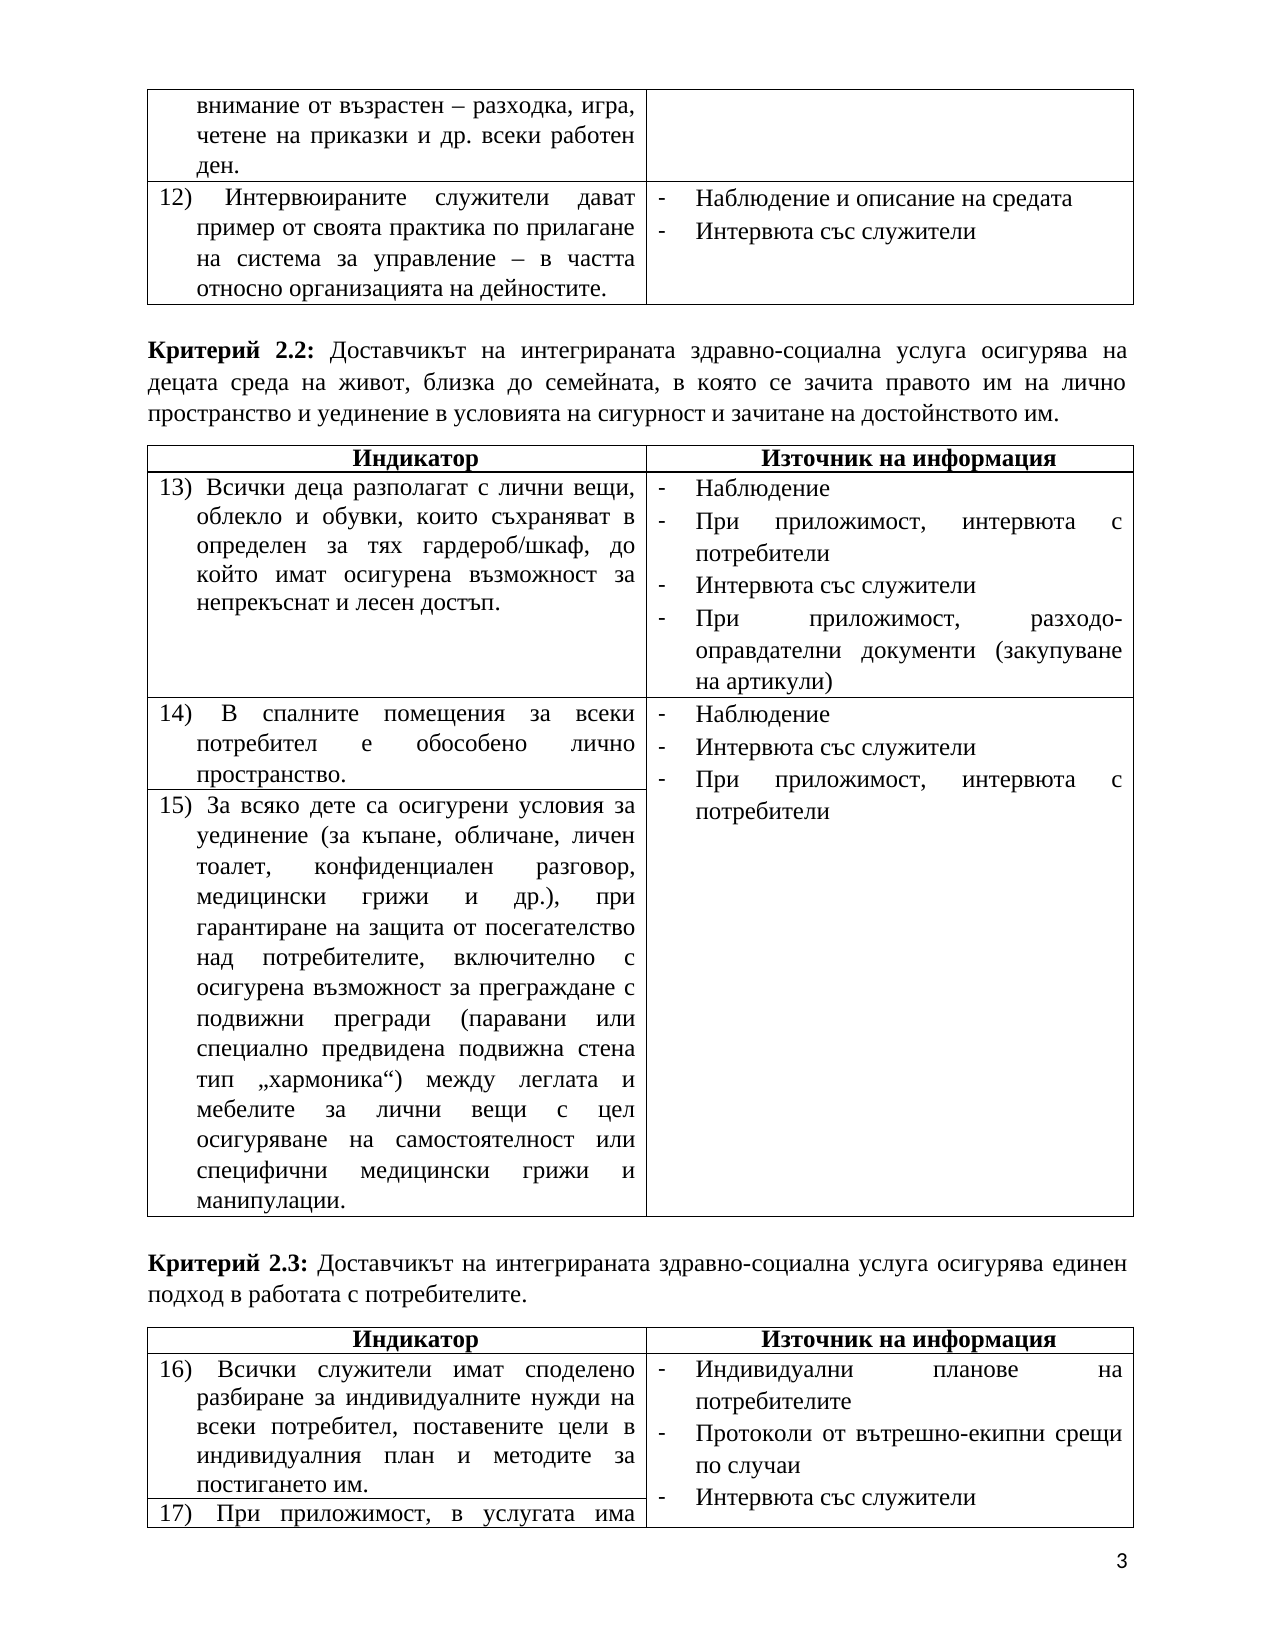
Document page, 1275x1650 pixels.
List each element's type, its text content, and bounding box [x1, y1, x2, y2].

table_cell За всяко дете са осигурени условия за уединение (за къпане, обличане, личен тоалет, конфиденциален разговор, медицински грижи и др.), при гарантиране на защита от посегателство над потребителите, включително с осигурена възможност за преграждане с подвижни прегради (паравани или специално предвидена подвижна стена тип „хармоника“) между леглата и мебелите за лични вещи с цел осигуряване на самостоятелност или специфични медицински грижи и манипулации. [148, 790, 646, 1216]
table_header Индикатор [148, 1328, 646, 1353]
table_cell В спалните помещения за всеки потребител е обособено лично пространство. [148, 698, 646, 789]
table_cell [148, 1499, 646, 1527]
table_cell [148, 90, 646, 181]
table_header Източник на информация [647, 1328, 1133, 1353]
table_cell Наблюдение Интервюта със служители При приложимост, интервюта с потребители [647, 698, 1133, 1216]
table_cell Всички деца разполагат с лични вещи, облекло и обувки, които съхраняват в определен за тях гардероб/шкаф, до който имат осигурена възможност за непрекъснат и лесен достъп. [148, 473, 646, 697]
text Критерий 2.2: Доставчикът на интегрираната здравно-социална услуга осигурява на децата среда на живот, близка до семейната, в която се зачита правото им на лично пространство и уединение в условията на сигурност и зачитане на достойнството им. [148, 336, 1127, 426]
text Критерий 2.3: Доставчикът на интегрираната здравно-социална услуга осигурява единен подход в работата с потребителите. [148, 1248, 1127, 1308]
table_header Индикатор [148, 446, 646, 471]
table_cell Наблюдение При приложимост, интервюта с потребители Интервюта със служители При приложимост, разходо-оправдателни документи (закупуване на артикули) [647, 473, 1133, 697]
table_cell Наблюдение и описание на средата Интервюта със служители [647, 182, 1133, 303]
table_cell Всички служители имат споделено разбиране за индивидуалните нужди на всеки потребител, поставените цели в индивидуалния план и методите за постигането им. [148, 1354, 646, 1497]
table_header Източник на информация [647, 446, 1133, 471]
table_cell Индивидуални планове на потребителите Протоколи от вътрешно-екипни срещи по случаи Интервюта със служители При приложимост, интервюта с потребители Вътрешните правила за работа и организация на дейността [647, 1354, 1133, 1527]
table_cell Интервюираните служители дават пример от своята практика по прилагане на система за управление – в частта относно организацията на дейностите. [148, 182, 646, 303]
